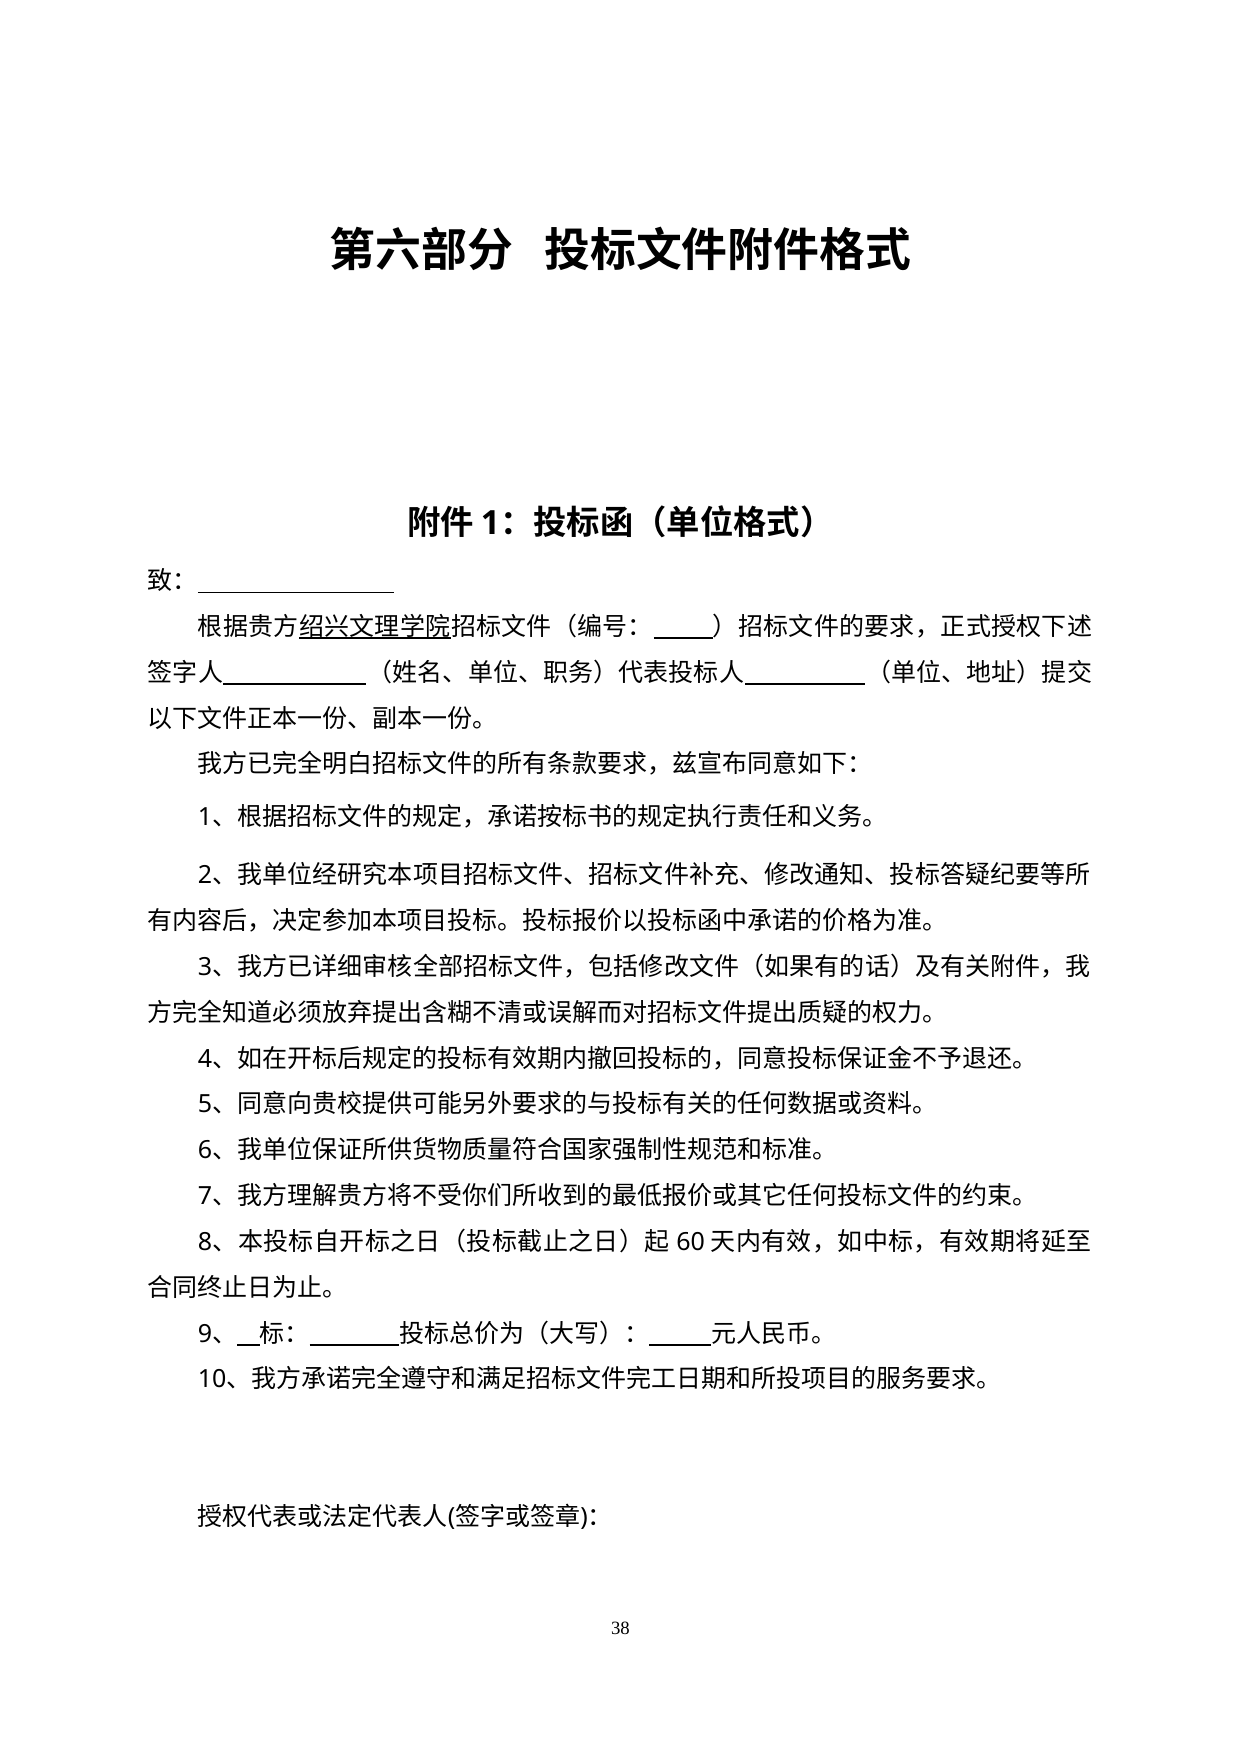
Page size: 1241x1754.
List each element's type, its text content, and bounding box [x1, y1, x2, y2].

text 致： [148, 553, 1092, 599]
text 4、如在开标后规定的投标有效期内撤回投标的，同意投标保证金不予退还。 [148, 1030, 1092, 1076]
text 8、本投标自开标之日（投标截止之日）起60天内有效，如中标，有效期将延至合同终止日为止。 [148, 1214, 1092, 1305]
text 我方已完全明白招标文件的所有条款要求，兹宣布同意如下： [148, 736, 1092, 782]
list 1、根据招标文件的规定，承诺按标书的规定执行责任和义务。 [148, 782, 1092, 847]
text 2、我单位经研究本项目招标文件、招标文件补充、修改通知、投标答疑纪要等所有内容后，决定参加本项目投标。投标报价以投标函中承诺的价格为准。 [148, 847, 1092, 939]
text 10、我方承诺完全遵守和满足招标文件完工日期和所投项目的服务要求。 [148, 1351, 1092, 1397]
subtitle 第六部分 投标文件附件格式 [148, 197, 1092, 295]
text 7、我方理解贵方将不受你们所收到的最低报价或其它任何投标文件的约束。 [148, 1168, 1092, 1214]
text 根据贵方绍兴文理学院招标文件（编号： ）招标文件的要求，正式授权下述签字人 （姓名、单位、职务）代表投标人 （单位、地址）提交以下文件正本一份、副本一份。 [148, 599, 1092, 736]
text 6、我单位保证所供货物质量符合国家强制性规范和标准。 [148, 1122, 1092, 1168]
text 9、 标： 投标总价为（大写）： 元人民币。 [148, 1305, 1092, 1351]
text 附件1：投标函（单位格式） [148, 488, 1092, 553]
text 3、我方已详细审核全部招标文件，包括修改文件（如果有的话）及有关附件，我方完全知道必须放弃提出含糊不清或误解而对招标文件提出质疑的权力。 [148, 939, 1092, 1030]
text 授权代表或法定代表人(签字或签章)： [148, 1489, 1092, 1534]
text 5、同意向贵校提供可能另外要求的与投标有关的任何数据或资料。 [148, 1076, 1092, 1122]
